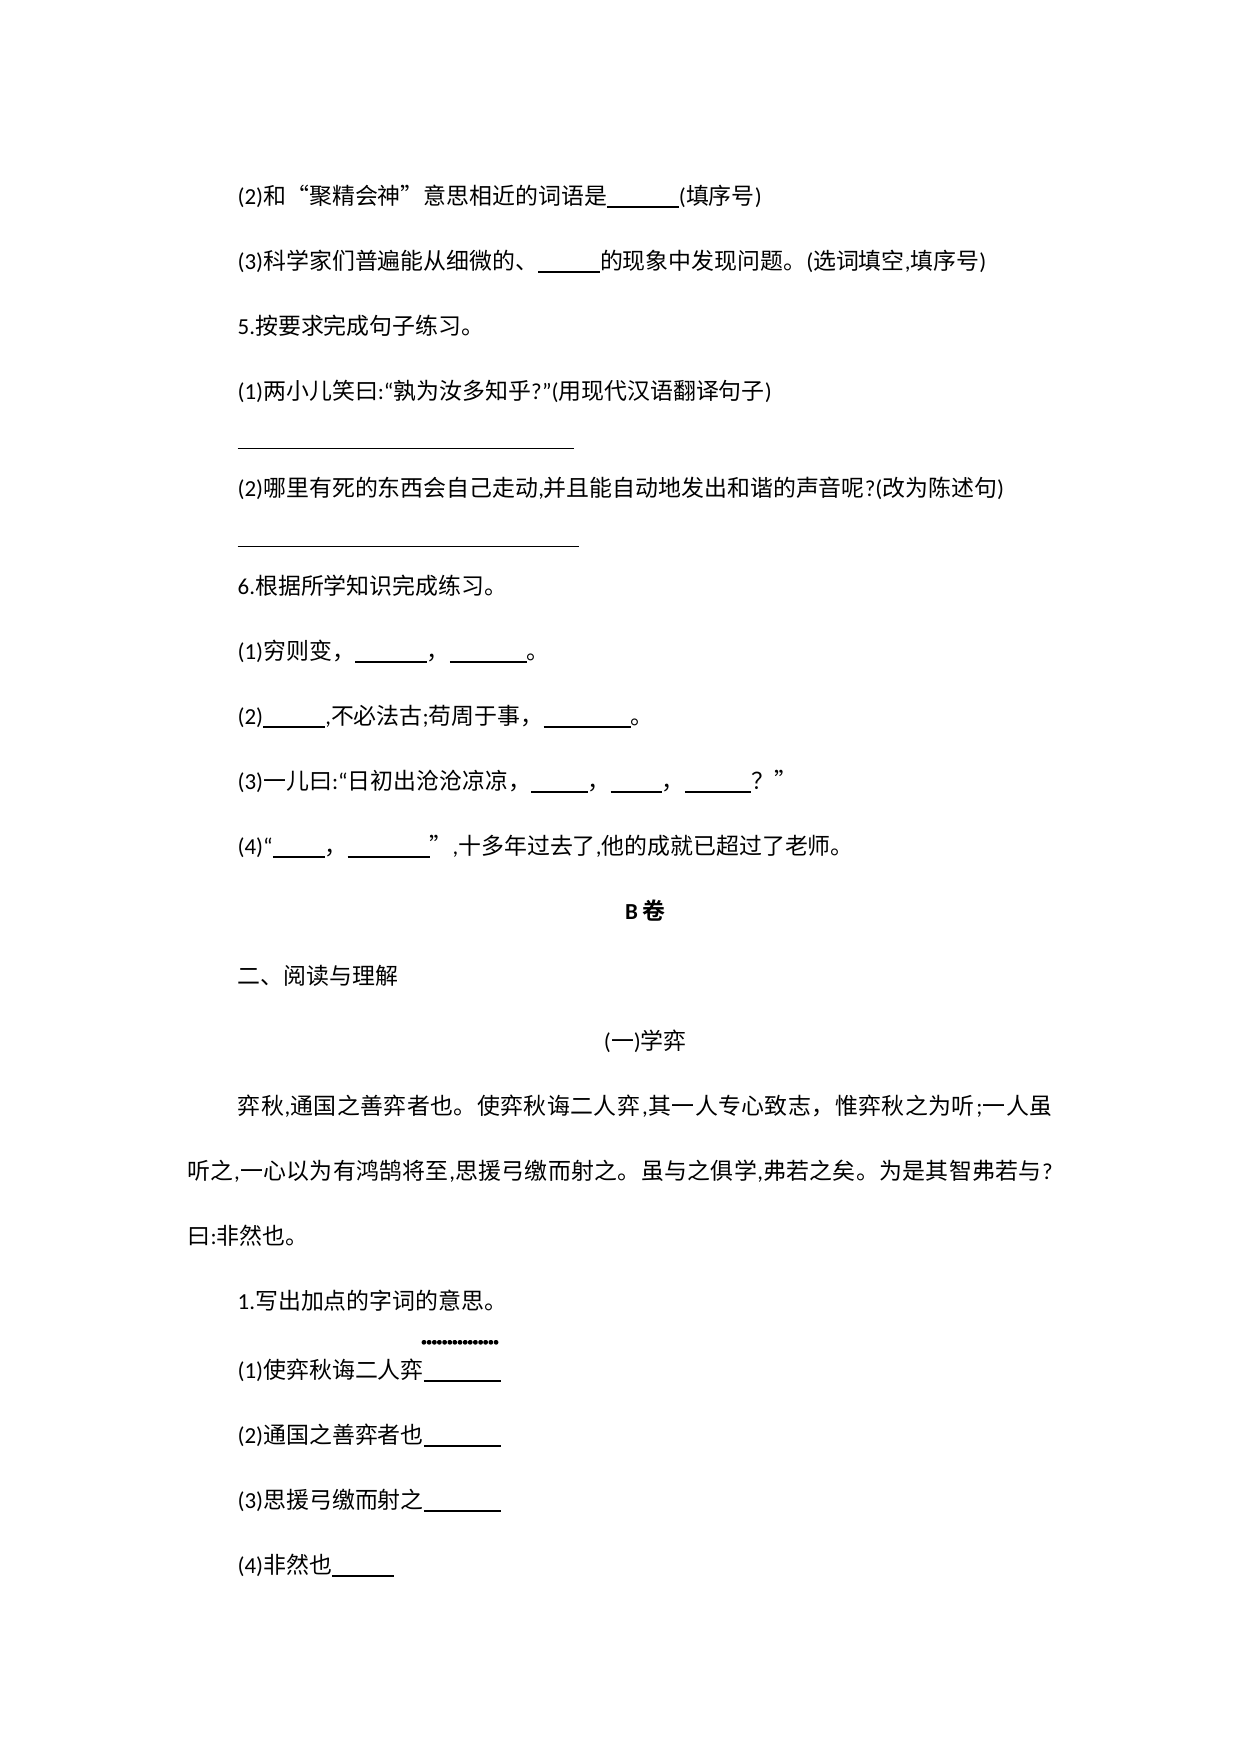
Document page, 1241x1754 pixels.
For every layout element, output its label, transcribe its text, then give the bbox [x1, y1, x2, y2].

text (1)穷则变， ， 。 [187, 617, 1053, 682]
text (2)哪里有死的东西会自己走动,并且能自动地发出和谐的声音呢?(改为陈述句) [187, 454, 1053, 519]
text 5.按要求完成句子练习。 [187, 292, 1053, 357]
text (3)科学家们普遍能从细微的、 的现象中发现问题。(选词填空,填序号) [187, 227, 1053, 292]
text 二、阅读与理解 [187, 942, 1053, 1007]
text 6.根据所学知识完成练习。 [187, 552, 1053, 617]
text (4)非然也 [187, 1527, 1053, 1592]
text 1.写出加点的字词的意思。 [187, 1267, 1053, 1332]
text (2)通国之善弈者也 [187, 1397, 1053, 1462]
text (3)一儿曰:“日初出沧沧凉凉， ， ， ？” [187, 747, 1053, 812]
text (4)“ ， ”,十多年过去了,他的成就已超过了老师。 [187, 812, 1053, 877]
text (2)和“聚精会神”意思相近的词语是 (填序号) [187, 162, 1053, 227]
text 弈秋,通国之善弈者也。使弈秋诲二人弈,其一人专心致志，惟弈秋之为听;一人虽听之,一心以为有鸿鹄将至,思援弓缴而射之。虽与之俱学,弗若之矣。为是其智弗若与?曰:非然也。 [187, 1072, 1053, 1267]
text (2) ,不必法古;苟周于事， 。 [187, 682, 1053, 747]
text (1)使弈秋诲二人弈 [187, 1332, 1053, 1397]
text (3)思援弓缴而射之 [187, 1462, 1053, 1527]
text (一)学弈 [187, 1007, 1053, 1072]
text B卷 [187, 877, 1053, 942]
text (1)两小儿笑曰:“孰为汝多知乎?”(用现代汉语翻译句子) [187, 357, 1053, 422]
